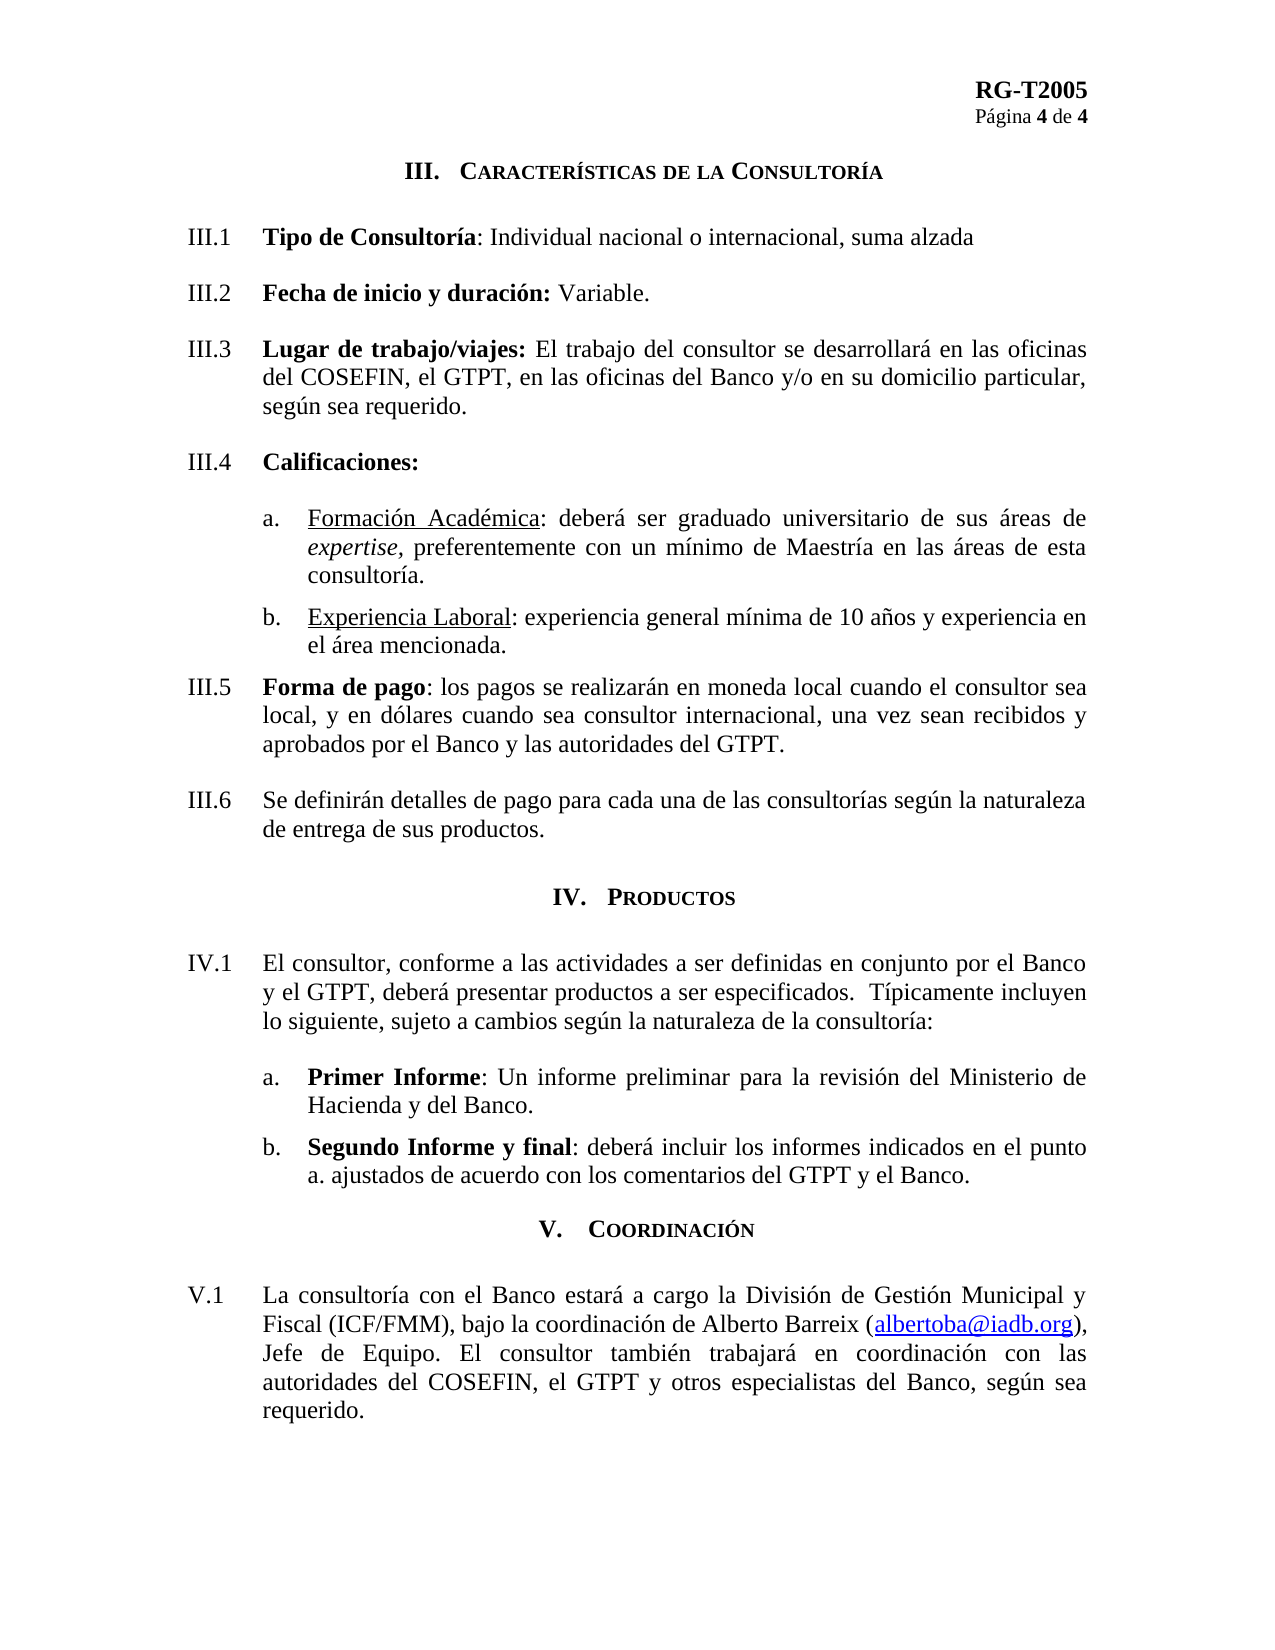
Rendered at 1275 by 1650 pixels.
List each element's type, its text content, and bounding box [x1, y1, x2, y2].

text Tipo de Consultoría: Individual nacional o internacional, suma alzada [187, 222, 1087, 251]
text Productos [187, 882, 1087, 911]
text La consultoría con el Banco estará a cargo la División de Gestión Municipal y Fiscal (ICF/FMM), bajo la coordinación de Alberto Barreix (albertoba@iadb.org), Jefe de Equipo. El consultor también trabajará en coordinación con las autoridades del COSEFIN, el GTPT y otros especialistas del Banco, según sea requerido. [187, 1280, 1087, 1424]
text Segundo Informe y final: deberá incluir los informes indicados en el punto a. ajustados de acuerdo con los comentarios del GTPT y el Banco. [262, 1132, 1087, 1189]
text Características de [187, 156, 1087, 184]
text Primer Informe: Un informe preliminar para la revisión del Ministerio de Hacienda y del Banco. [262, 1062, 1087, 1119]
text Se definirán detalles de pago para cada una de las consultorías según la naturaleza de entrega de sus productos. [187, 785, 1087, 842]
text Experiencia Laboral: experiencia general mínima de 10 años y experiencia en el área mencionada. [262, 602, 1087, 659]
text Forma de pago: los pagos se realizarán en moneda local cuando el consultor sea local, y en dólares cuando sea consultor internacional, una vez sean recibidos y aprobados por el Banco y las autoridades del GTPT. [187, 672, 1087, 758]
text Calificaciones: [187, 447, 1087, 476]
text Formación Académica: deberá ser graduado universitario de sus áreas de expertise, preferentemente con un mínimo de Maestría en las áreas de esta consultoría. [262, 503, 1087, 589]
text Coordinación [187, 1214, 1087, 1243]
text Fecha de inicio y duración: Variable. [187, 278, 1087, 307]
text El consultor, conforme a las actividades a ser definidas en conjunto por el Banco y el GTPT, deberá presentar productos a ser especificados. Típicamente incluyen lo siguiente, sujeto a cambios según la naturaleza de la consultoría: [187, 948, 1087, 1034]
text Lugar de trabajo/viajes: El trabajo del consultor se desarrollará en las oficinas del COSEFIN, el GTPT, en las oficinas del Banco y/o en su domicilio particular, según sea requerido. [187, 334, 1087, 420]
